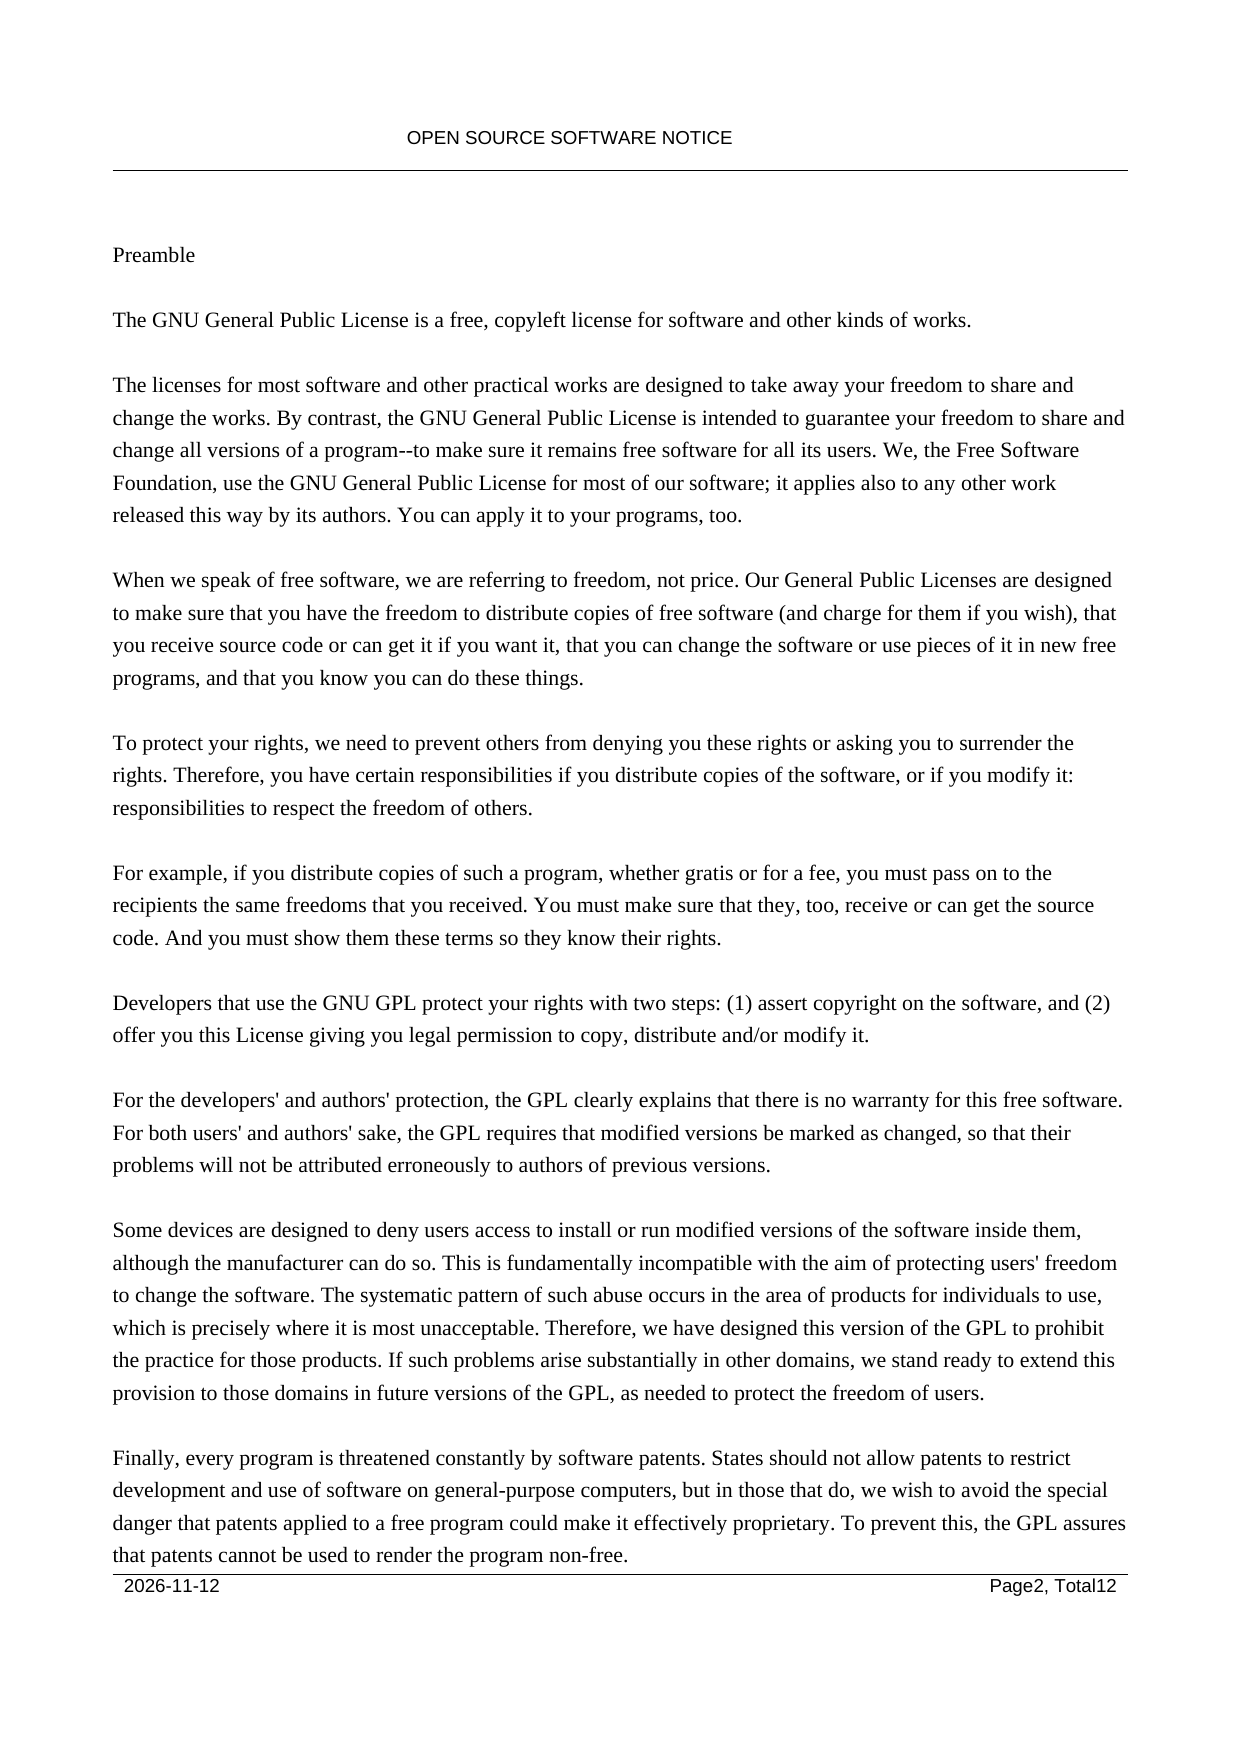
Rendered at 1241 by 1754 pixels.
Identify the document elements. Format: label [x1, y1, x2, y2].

text [112, 206, 1128, 1571]
